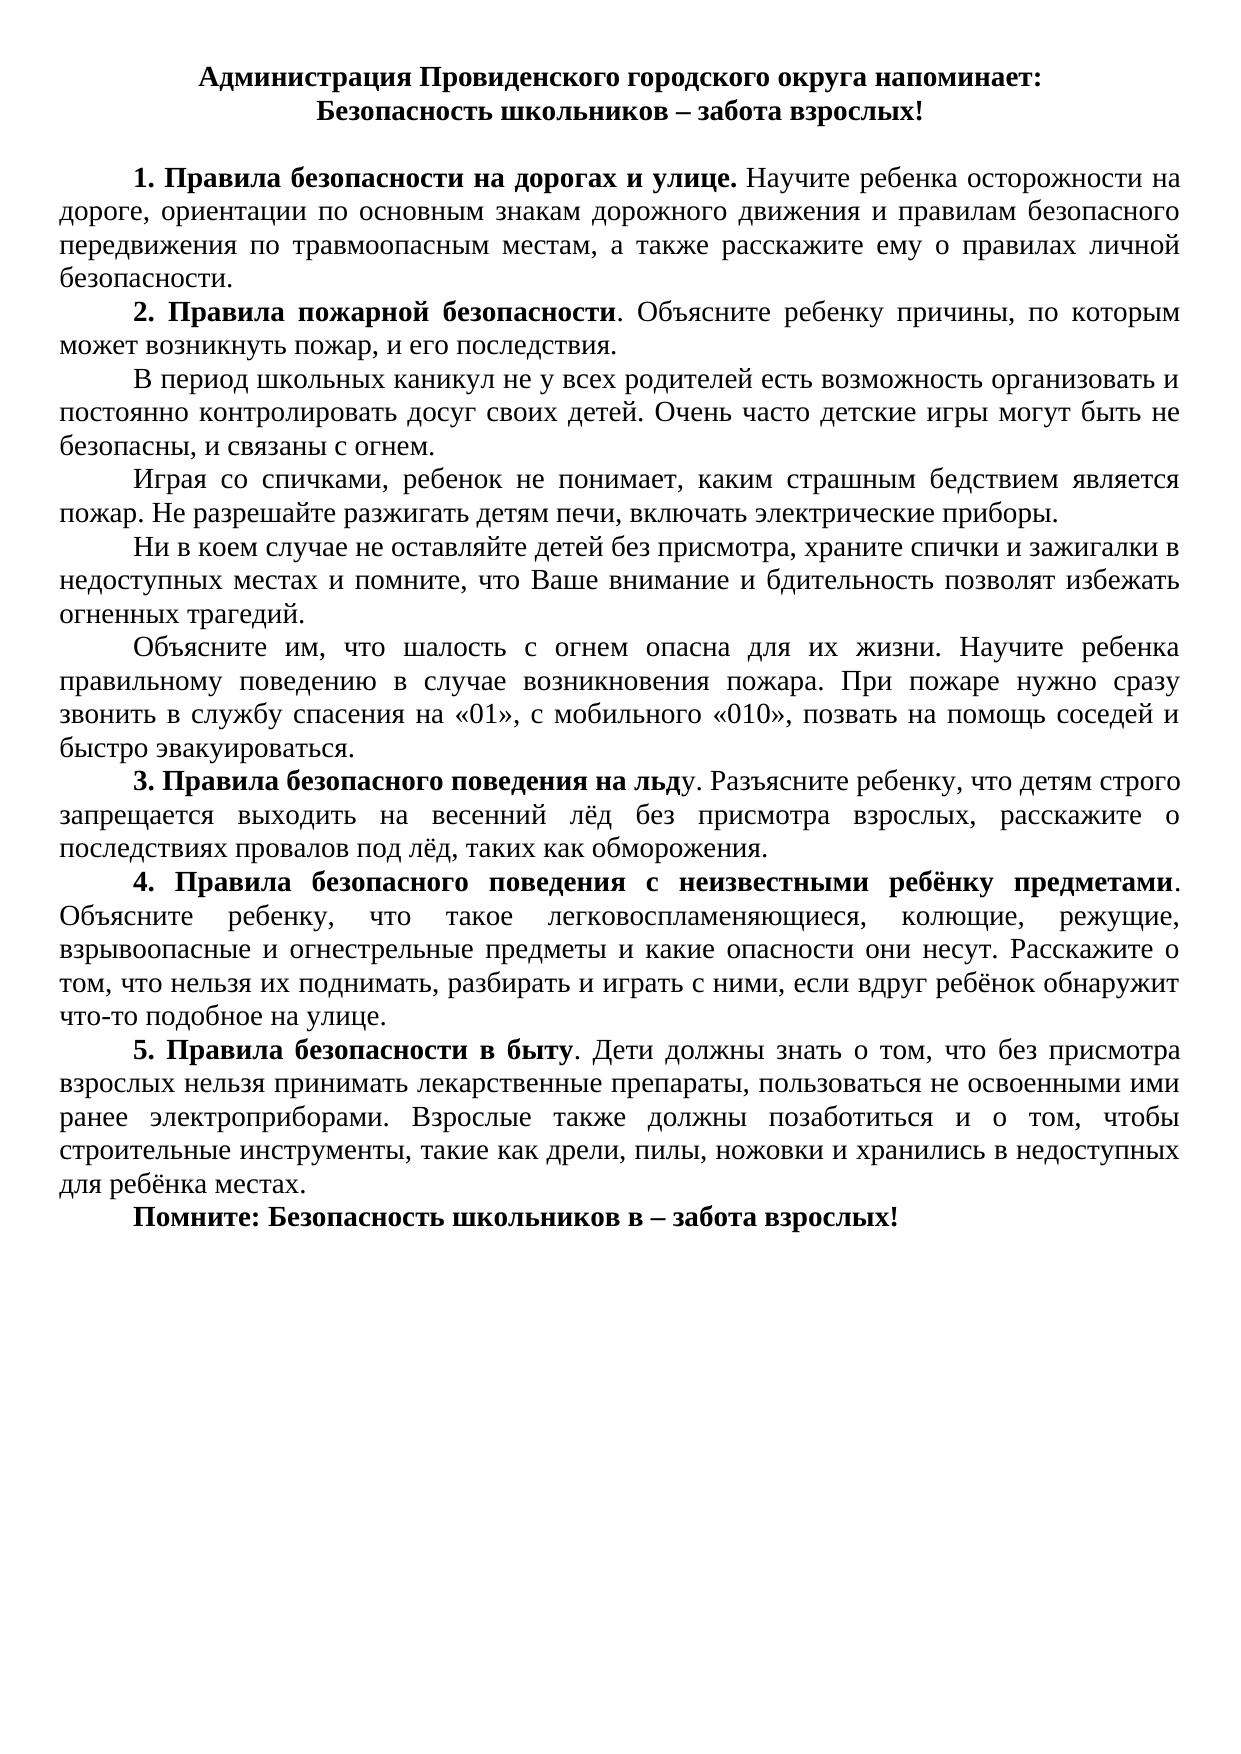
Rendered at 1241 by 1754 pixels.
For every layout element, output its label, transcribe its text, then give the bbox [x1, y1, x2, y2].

text 3. Правила безопасного поведения на льду. Разъясните ребенку, что детям строго запрещается выходить на весенний лёд без присмотра взрослых, расскажите о последствиях провалов под лёд, таких как обморожения. [59, 763, 1181, 864]
text В период школьных каникул не у всех родителей есть возможность организовать и постоянно контролировать досуг своих детей. Очень часто детские игры могут быть не безопасны, и связаны с огнем. [59, 361, 1181, 462]
text Играя со спичками, ребенок не понимает, каким страшным бедствием является пожар. Не разрешайте разжигать детям печи, включать электрические приборы. [59, 462, 1181, 529]
text Ни в коем случае не оставляйте детей без присмотра, храните спички и зажигалки в недоступных местах и помните, что Ваше внимание и бдительность позволят избежать огненных трагедий. [59, 529, 1181, 629]
text 2. Правила пожарной безопасности. Объясните ребенку причины, по которым может возникнуть пожар, и его последствия. [59, 294, 1181, 361]
text Объясните им, что шалость с огнем опасна для их жизни. Научите ребенка правильному поведению в случае возникновения пожара. При пожаре нужно сразу звонить в службу спасения на «01», с мобильного «010», позвать на помощь соседей и быстро эвакуироваться. [59, 629, 1181, 763]
text Администрация Провиденского городского округа напоминает: [59, 59, 1181, 93]
text 4. Правила безопасного поведения с неизвестными ребёнку предметами. Объясните ребенку, что такое легковоспламеняющиеся, колющие, режущие, взрывоопасные и огнестрельные предметы и какие опасности они несут. Расскажите о том, что нельзя их поднимать, разбирать и играть с ними, если вдруг ребёнок обнаружит что-то подобное на улице. [59, 864, 1181, 1032]
text 5. Правила безопасности в быту. Дети должны знать о том, что без присмотра взрослых нельзя принимать лекарственные препараты, пользоваться не освоенными ими ранее электроприборами. Взрослые также должны позаботиться и о том, чтобы строительные инструменты, такие как дрели, пилы, ножовки и хранились в недоступных для ребёнка местах. [59, 1032, 1181, 1199]
text Помните: Безопасность школьников в – забота взрослых! [59, 1199, 1181, 1233]
text Безопасность школьников – забота взрослых! [59, 93, 1181, 126]
text 1. Правила безопасности на дорогах и улице. Научите ребенка осторожности на дороге, ориентации по основным знакам дорожного движения и правилам безопасного передвижения по травмоопасным местам, а также расскажите ему о правилах личной безопасности. [59, 160, 1181, 294]
